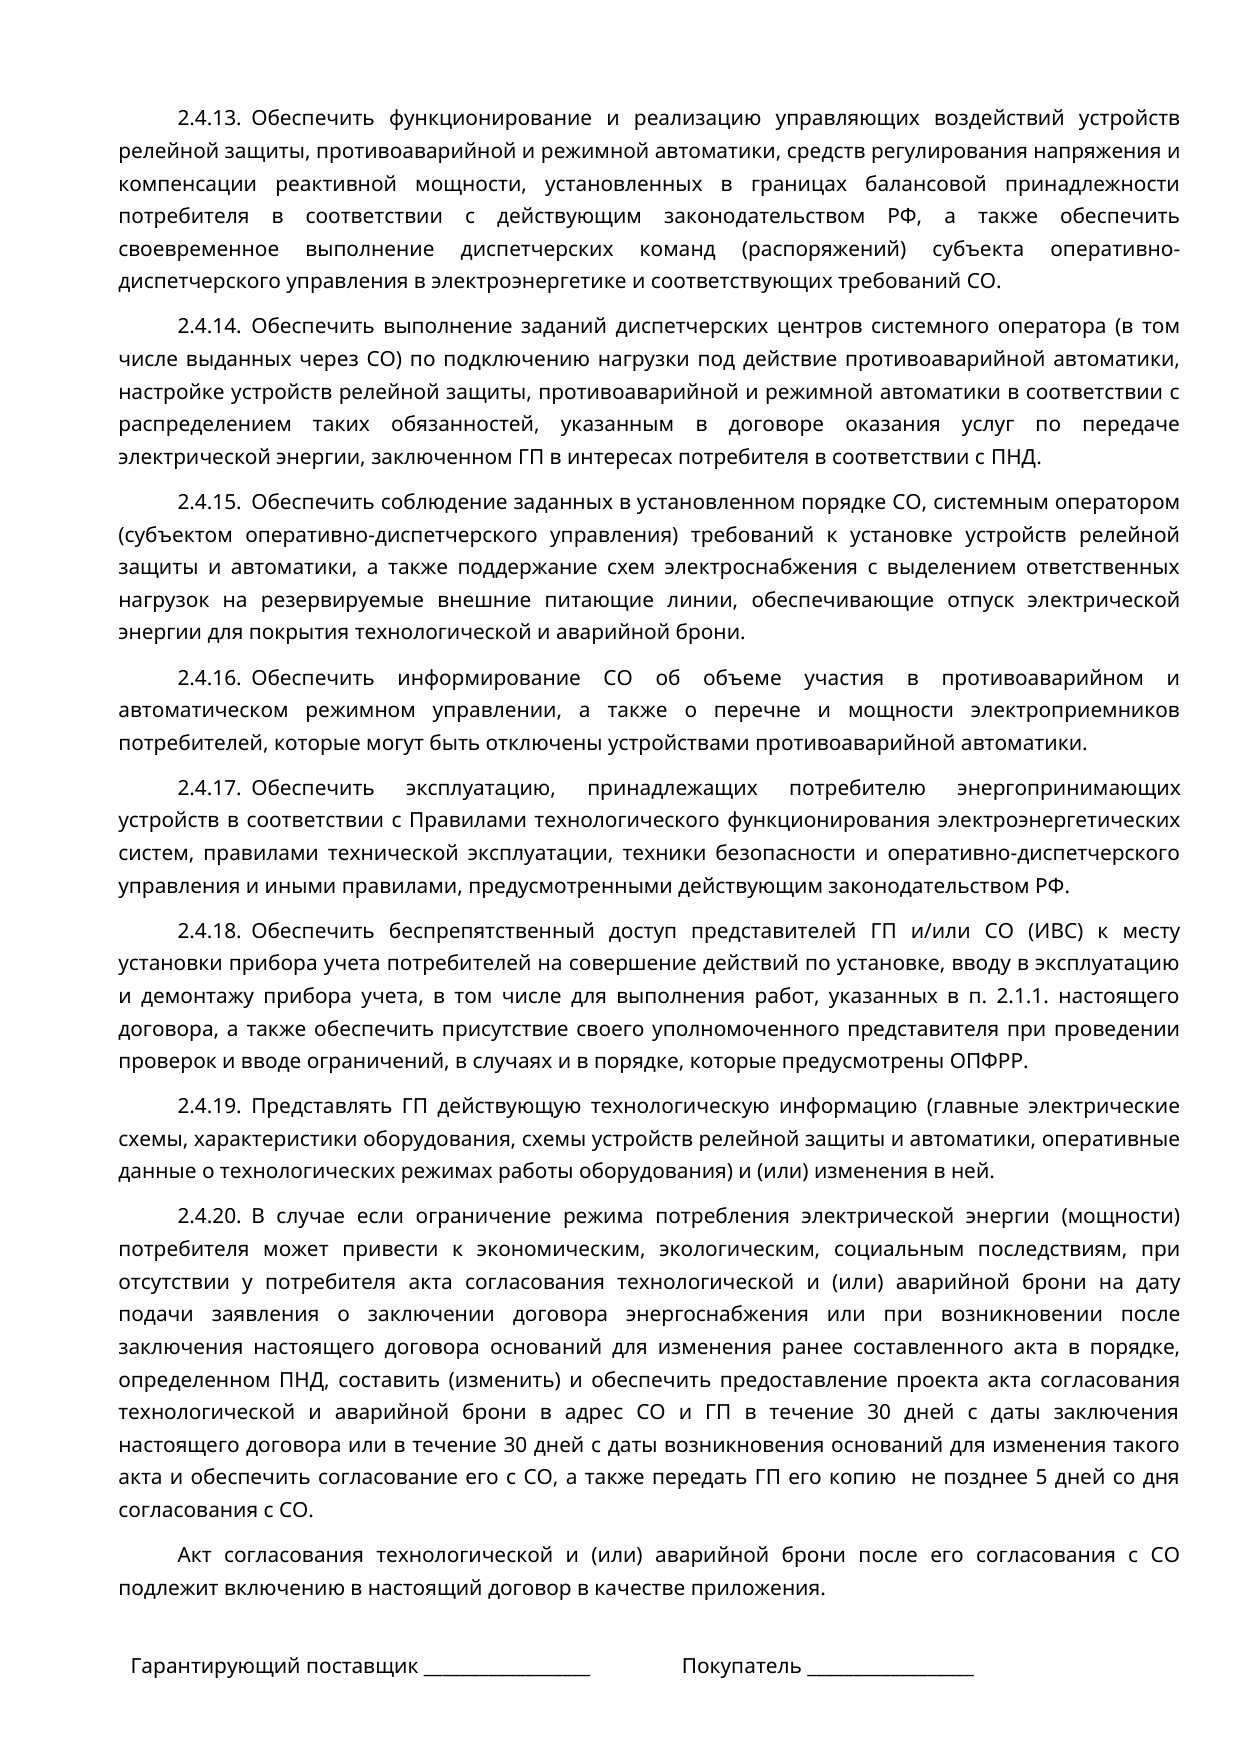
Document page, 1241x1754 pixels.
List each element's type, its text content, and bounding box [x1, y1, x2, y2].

list Обеспечить эксплуатацию, принадлежащих потребителю энергопринимающих устройств в соответствии с Правилами технологического функционирования электроэнергетических систем, правилами технической эксплуатации, техники безопасности и оперативно-диспетчерского управления и иными правилами, предусмотренными действующим законодательством РФ. [118, 773, 1181, 899]
text Акт согласования технологической и (или) аварийной брони после его согласования с СО подлежит включению в настоящий договор в качестве приложения. [118, 1540, 1181, 1601]
list Обеспечить соблюдение заданных в установленном порядке СО, системным оператором (субъектом оперативно-диспетчерского управления) требований к установке устройств релейной защиты и автоматики, а также поддержание схем электроснабжения с выделением ответственных нагрузок на резервируемые внешние питающие линии, обеспечивающие отпуск электрической энергии для покрытия технологической и аварийной брони. [118, 487, 1181, 646]
list Обеспечить информирование СО об объеме участия в противоаварийном и автоматическом режимном управлении, а также о перечне и мощности электроприемников потребителей, которые могут быть отключены устройствами противоаварийной автоматики. [118, 663, 1181, 756]
list Обеспечить беспрепятственный доступ представителей ГП и/или СО (ИВС) к месту установки прибора учета потребителей на совершение действий по установке, вводу в эксплуатацию и демонтажу прибора учета, в том числе для выполнения работ, указанных в п. 2.1.1. настоящего договора, а также обеспечить присутствие своего уполномоченного представителя при проведении проверок и вводе ограничений, в случаях и в порядке, которые предусмотрены ОПФРР. [118, 916, 1181, 1075]
list В случае если ограничение режима потребления электрической энергии (мощности) потребителя может привести к экономическим, экологическим, социальным последствиям, при отсутствии у потребителя акта согласования технологической и (или) аварийной брони на дату подачи заявления о заключении договора энергоснабжения или при возникновении после заключения настоящего договора оснований для изменения ранее составленного акта в порядке, определенном ПНД, составить (изменить) и обеспечить предоставление проекта акта согласования технологической и аварийной брони в адрес СО и ГП в течение 30 дней с даты заключения настоящего договора или в течение 30 дней с даты возникновения оснований для изменения такого акта и обеспечить согласование его с СО, а также передать ГП его копию не позднее 5 дней со дня согласования с СО. [118, 1202, 1181, 1523]
list Обеспечить выполнение заданий диспетчерских центров системного оператора (в том числе выданных через СО) по подключению нагрузки под действие противоаварийной автоматики, настройке устройств релейной защиты, противоаварийной и режимной автоматики в соответствии с распределением таких обязанностей, указанным в договоре оказания услуг по передаче электрической энергии, заключенном ГП в интересах потребителя в соответствии с ПНД. [118, 312, 1181, 470]
list Обеспечить функционирование и реализацию управляющих воздействий устройств релейной защиты, противоаварийной и режимной автоматики, средств регулирования напряжения и компенсации реактивной мощности, установленных в границах балансовой принадлежности потребителя в соответствии с действующим законодательством РФ, а также обеспечить своевременное выполнение диспетчерских команд (распоряжений) субъекта оперативно-диспетчерского управления в электроэнергетике и соответствующих требований СО. [118, 103, 1181, 295]
list Представлять ГП действующую технологическую информацию (главные электрические схемы, характеристики оборудования, схемы устройств релейной защиты и автоматики, оперативные данные о технологических режимах работы оборудования) и (или) изменения в ней. [118, 1091, 1181, 1185]
